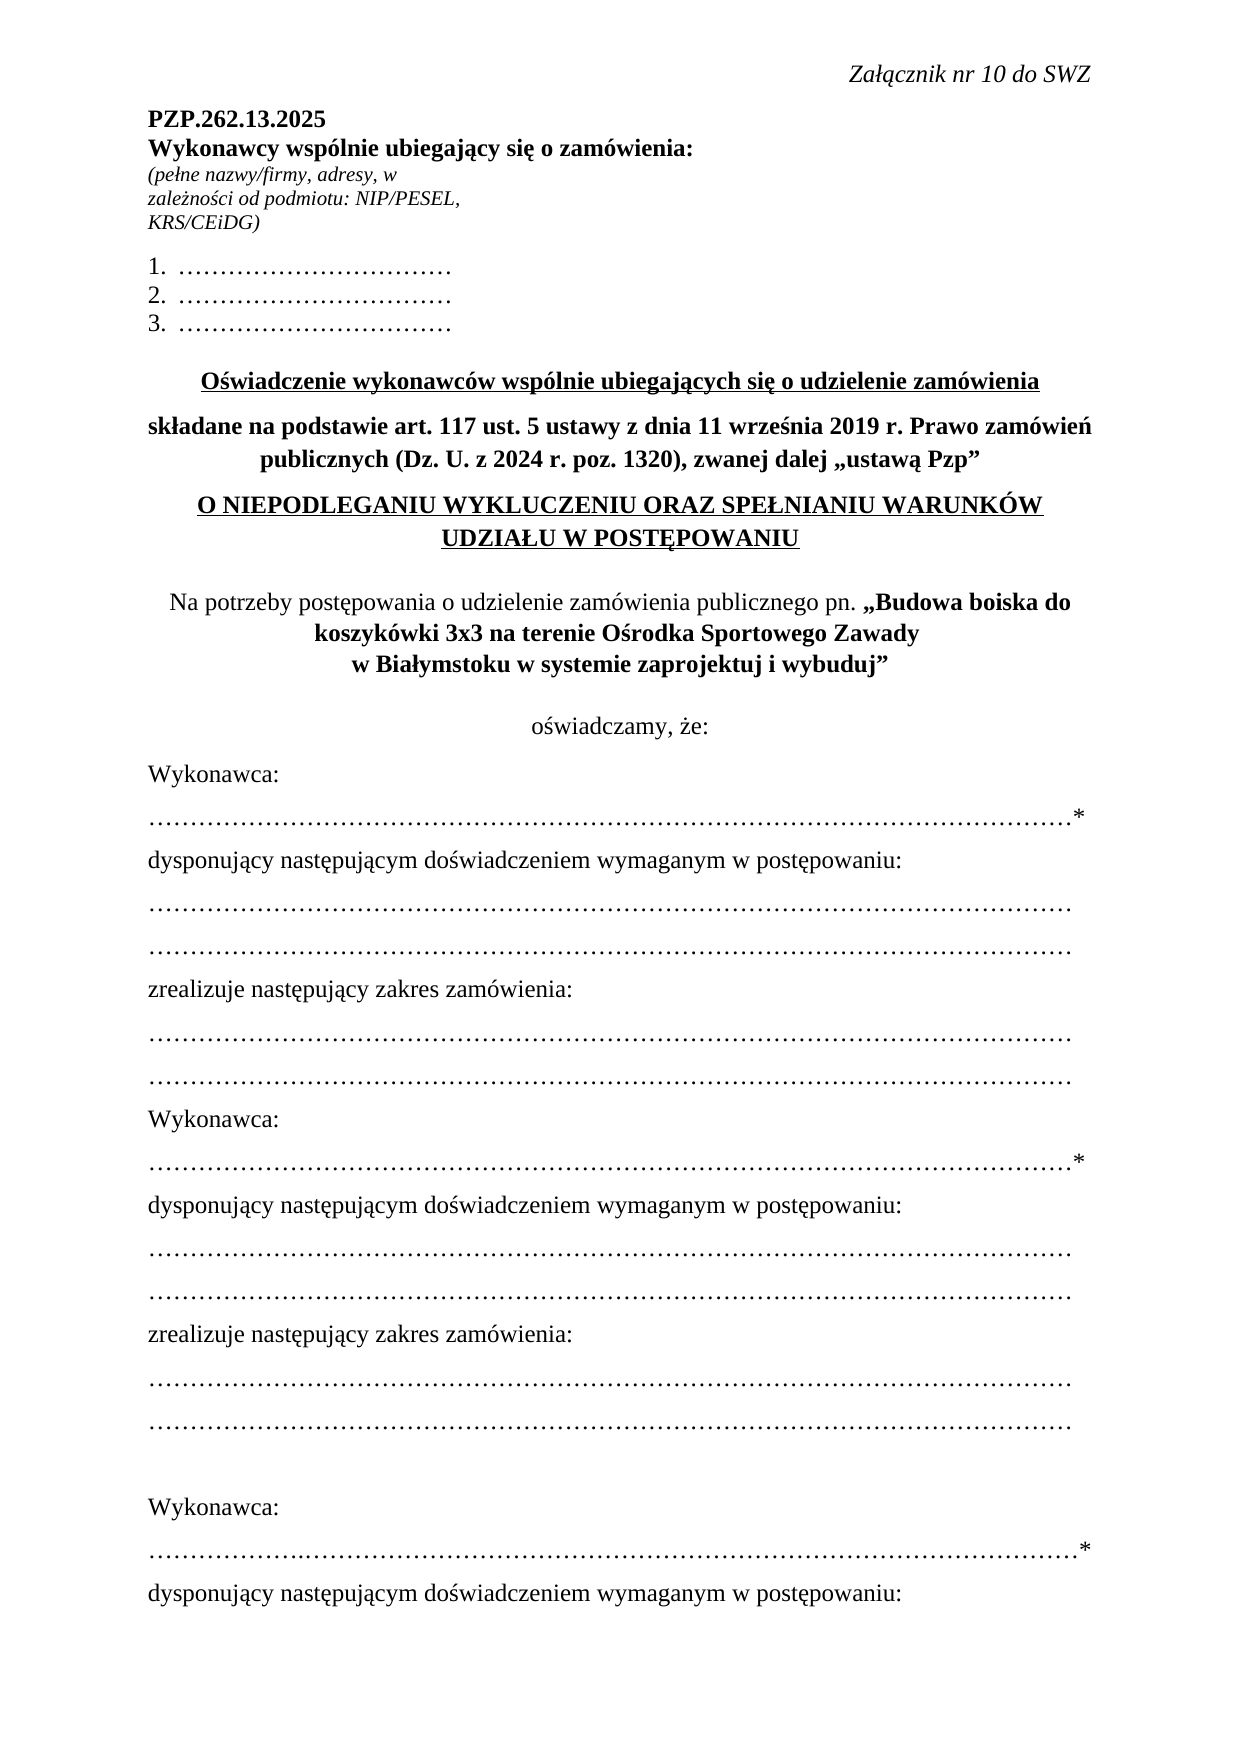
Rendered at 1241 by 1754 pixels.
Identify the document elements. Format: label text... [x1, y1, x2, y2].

text Na potrzeby postępowania o udzielenie zamówienia publicznego pn. „Budowa boiska do koszykówki 3x3 na terenie Ośrodka Sportowego Zawady w Białymstoku w systemie zaprojektuj i wybuduj” [148, 587, 1093, 678]
text …………………………………………………………………………………………………………………………………………………………………………………………………… [148, 1018, 1093, 1089]
text ……………….…………………………………………………………………………………* [148, 1535, 1093, 1564]
text O NIEPODLEGANIU WYKLUCZENIU ORAZ SPEŁNIANIU WARUNKÓW UDZIAŁU W POSTĘPOWANIU [148, 490, 1093, 552]
list …………………………… [148, 251, 472, 280]
text Załącznik nr 10 do SWZ [148, 59, 1093, 88]
text Wykonawca: [148, 1492, 1093, 1521]
text …………………………………………………………………………………………………………………………………………………………………………………………………… [148, 1233, 1093, 1305]
text PZP.262.13.2025 [148, 104, 1093, 133]
text …………………………………………………………………………………………………* [148, 1147, 1093, 1176]
text Wykonawca: [148, 759, 1093, 788]
list oświadczamy, że: [148, 711, 1093, 740]
text …………………………………………………………………………………………………………………………………………………………………………………………………… [148, 888, 1093, 960]
text zrealizuje następujący zakres zamówienia: [148, 974, 1093, 1003]
text Wykonawcy wspólnie ubiegający się o zamówienia: [148, 133, 1093, 162]
list …………………………… [148, 280, 472, 308]
text dysponujący następującym doświadczeniem wymaganym w postępowaniu: [148, 1578, 1093, 1607]
text składane na podstawie art. 117 ust. 5 ustawy z dnia 11 września 2019 r. Prawo zamówień publicznych (Dz. U. z 2024 r. poz. 1320), zwanej dalej „ustawą Pzp” [148, 411, 1093, 473]
text dysponujący następującym doświadczeniem wymaganym w postępowaniu: [148, 845, 1093, 874]
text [148, 1363, 1093, 1434]
text Wykonawca: [148, 1104, 1093, 1133]
text Oświadczenie wykonawców wspólnie ubiegających się o udzielenie zamówienia [148, 366, 1093, 395]
text zrealizuje następujący zakres zamówienia: [148, 1319, 1093, 1348]
text …………………………………………………………………………………………………* [148, 802, 1093, 831]
text dysponujący następującym doświadczeniem wymaganym w postępowaniu: [148, 1190, 1093, 1219]
list …………………………… [148, 308, 472, 337]
text (pełne nazwy/firmy, adresy, w zależności od podmiotu: NIP/PESEL, KRS/CEiDG) [148, 162, 472, 234]
